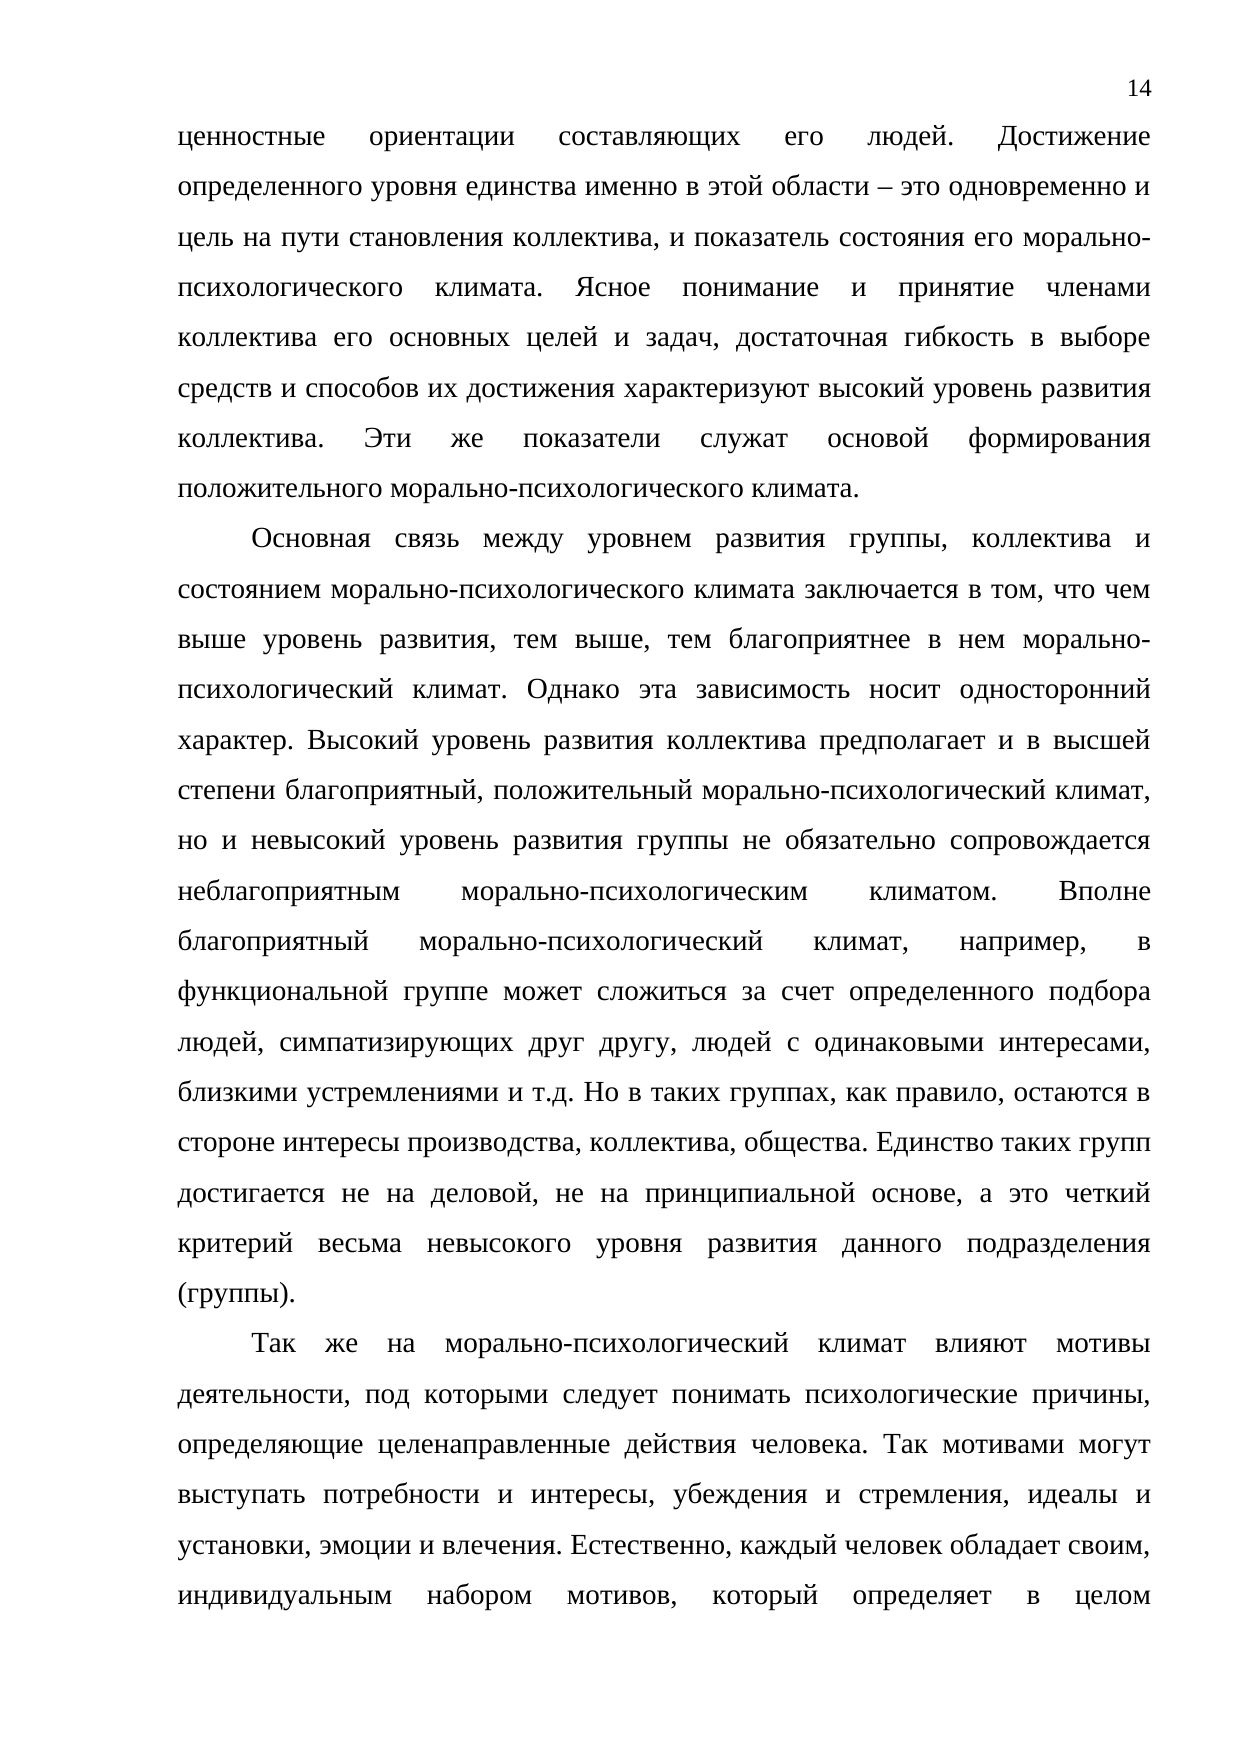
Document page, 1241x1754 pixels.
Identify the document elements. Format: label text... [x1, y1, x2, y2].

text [177, 118, 1152, 504]
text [177, 1326, 1152, 1611]
text Основная связь между уровнем развития группы, коллектива и состоянием морально-психологического климата заключается в том, что чем выше уровень развития, тем выше, тем благоприятнее в нем морально-психологический климат. Однако эта зависимость носит односторонний характер. Высокий уровень развития коллектива предполагает и в высшей степени благоприятный, положительный морально-психологический климат, но и невысокий уровень развития группы не обязательно сопровождается неблагоприятным морально-психологическим климатом. Вполне благоприятный морально-психологический климат, например, в функциональной группе может сложиться за счет определенного подбора людей, симпатизирующих друг другу, людей с одинаковыми интересами, близкими устремлениями и т.д. Но в таких группах, как правило, остаются в стороне интересы производства, коллектива, общества. Единство таких групп достигается не на деловой, не на принципиальной основе, а это четкий критерий весьма невысокого уровня развития данного подразделения (группы). [177, 521, 1152, 1309]
